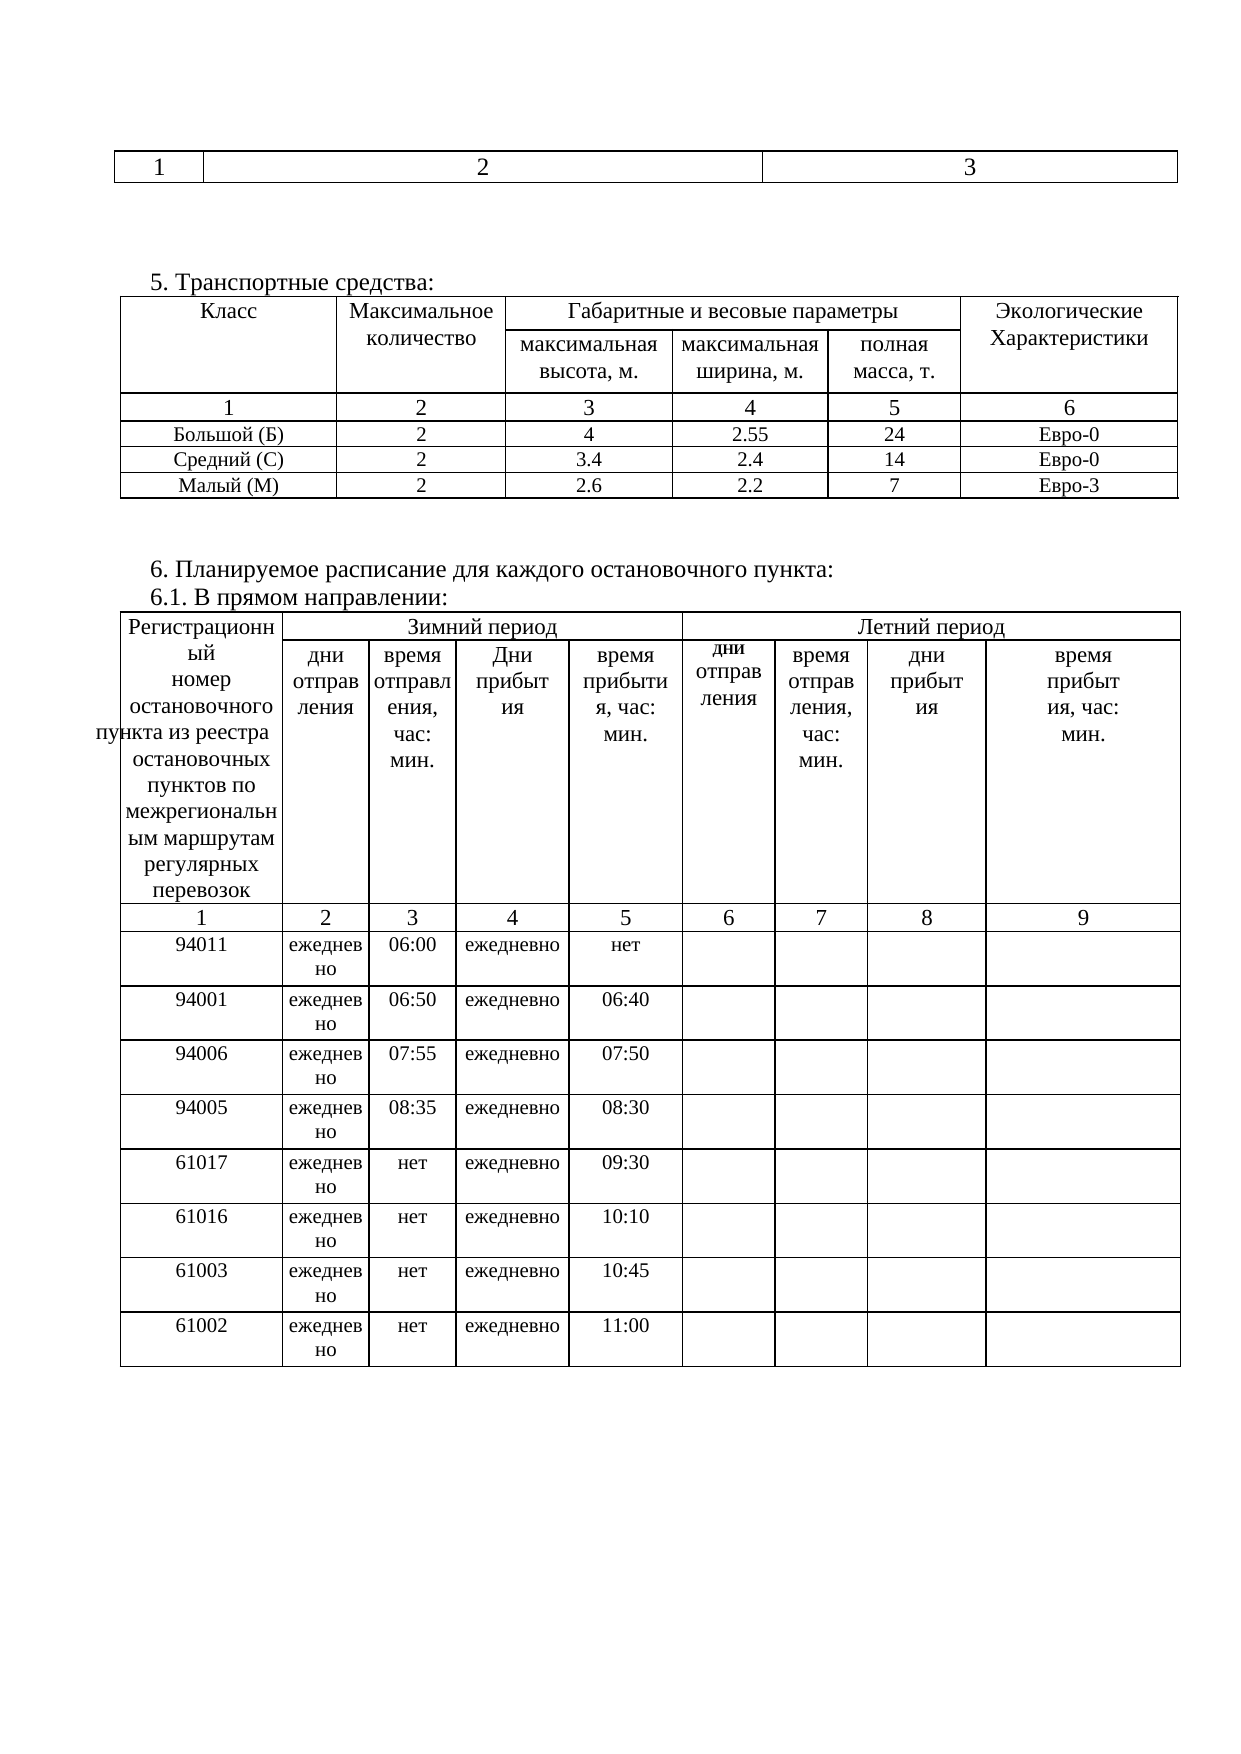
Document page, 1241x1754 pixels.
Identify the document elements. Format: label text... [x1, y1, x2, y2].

table_cell [868, 1258, 985, 1311]
table_cell [868, 1313, 985, 1366]
table_cell [987, 932, 1180, 985]
table_cell 3 [370, 904, 455, 931]
table_cell 09:30 [570, 1150, 682, 1202]
table_cell максимальная ширина, м. [673, 331, 827, 392]
table_cell нет [570, 932, 682, 985]
table_cell время прибыти я, час: мин. [570, 641, 682, 903]
table_cell нет [370, 1204, 455, 1257]
table_cell [987, 1150, 1180, 1202]
table_cell [987, 1313, 1180, 1366]
table_cell 08:35 [370, 1095, 455, 1148]
table_cell 94005 [121, 1095, 282, 1148]
table_cell время прибыт ия, час: мин. [987, 641, 1180, 903]
table_cell 14 [829, 447, 960, 471]
table_cell 4 [457, 904, 568, 931]
table_cell нет [370, 1258, 455, 1311]
table_cell [776, 1313, 867, 1366]
table_cell [868, 1095, 985, 1148]
table_cell ежедневно [457, 1150, 568, 1202]
table_cell 94001 [121, 987, 282, 1039]
table_header Габаритные и весовые параметры [506, 297, 960, 329]
table_cell максимальная высота, м. [506, 331, 672, 392]
table_cell [868, 1204, 985, 1257]
table_cell дни прибыт ия [868, 641, 985, 903]
table_header Летний период [683, 613, 1180, 639]
table_header Регистрационный номер остановочного пункта из реестра остановочных пунктов по межрегиональным маршрутам регулярных перевозок [121, 613, 282, 903]
table_cell 24 [829, 422, 960, 446]
table_cell ежедневно [283, 987, 368, 1039]
table_cell 7 [776, 904, 867, 931]
table_header Класс [121, 297, 336, 392]
text 6.1. В прямом направлении: [150, 582, 1090, 611]
table_cell 06:40 [570, 987, 682, 1039]
table_cell 3.4 [506, 447, 672, 471]
table_cell [776, 1041, 867, 1094]
table_cell 7 [829, 473, 960, 497]
table_cell 2 [337, 473, 505, 497]
table_cell полная масса, т. [829, 331, 960, 392]
table_cell ежедневно [457, 932, 568, 985]
table_cell время отправ ления, час: мин. [776, 641, 867, 903]
table_cell [683, 1041, 774, 1094]
table_cell 2.2 [673, 473, 827, 497]
table_cell 06:00 [370, 932, 455, 985]
table_cell 07:55 [370, 1041, 455, 1094]
table_cell [683, 1150, 774, 1202]
table_cell 61002 [121, 1313, 282, 1366]
table_cell [683, 1204, 774, 1257]
table_cell ежедневно [457, 987, 568, 1039]
table_cell Евро-0 [961, 422, 1177, 446]
table_cell 2.55 [673, 422, 827, 446]
table_cell 61017 [121, 1150, 282, 1202]
table_cell [868, 1150, 985, 1202]
table_cell 08:30 [570, 1095, 682, 1148]
table_cell 6 [683, 904, 774, 931]
table_cell [987, 1041, 1180, 1094]
table_cell 07:50 [570, 1041, 682, 1094]
table_cell 3 [763, 152, 1177, 181]
table_cell Малый (М) [121, 473, 336, 497]
table_cell [776, 987, 867, 1039]
table_cell 11:00 [570, 1313, 682, 1366]
table_cell 1 [121, 394, 336, 420]
table_cell 2 [204, 152, 762, 181]
table_cell 8 [868, 904, 985, 931]
table_header Максимальное количество [337, 297, 505, 392]
table_cell [683, 1095, 774, 1148]
table_cell ежедневно [457, 1095, 568, 1148]
table_cell [987, 1258, 1180, 1311]
table_cell ежедневно [457, 1313, 568, 1366]
table_cell 2.4 [673, 447, 827, 471]
table_header Экологические Характеристики [961, 297, 1177, 392]
table_cell Евро-3 [961, 473, 1177, 497]
table_cell [776, 1095, 867, 1148]
table_cell 4 [673, 394, 827, 420]
table_cell 61003 [121, 1258, 282, 1311]
table_cell ежедневно [283, 1041, 368, 1094]
table_cell [987, 1204, 1180, 1257]
table_cell 1 [121, 904, 282, 931]
table_cell 5 [570, 904, 682, 931]
table_cell Евро-0 [961, 447, 1177, 471]
table_cell 2 [337, 394, 505, 420]
table_cell [868, 1041, 985, 1094]
text 6. Планируемое расписание для каждого остановочного пункта: [150, 554, 1090, 582]
table_cell 10:10 [570, 1204, 682, 1257]
table_cell 94011 [121, 932, 282, 985]
table_cell время отправл ения, час: мин. [370, 641, 455, 903]
table_cell ежедневно [283, 1150, 368, 1202]
table_cell ежедневно [283, 1204, 368, 1257]
table_cell [776, 932, 867, 985]
table_cell ежедневно [283, 1313, 368, 1366]
table_header Зимний период [283, 613, 682, 639]
table_cell 2 [337, 422, 505, 446]
table_cell [987, 987, 1180, 1039]
table_cell [683, 987, 774, 1039]
table_cell 94006 [121, 1041, 282, 1094]
table_cell ежедневно [457, 1204, 568, 1257]
table_cell ежедневно [457, 1258, 568, 1311]
table_cell [683, 932, 774, 985]
table_cell Средний (С) [121, 447, 336, 471]
table_cell дни отправ ления [283, 641, 368, 903]
table_cell ежедневно [457, 1041, 568, 1094]
table_cell ежедневно [283, 1095, 368, 1148]
table_cell Дни прибыт ия [457, 641, 568, 903]
table_cell [868, 987, 985, 1039]
table_cell 1 [115, 152, 203, 181]
table_cell ДНИ отправ ления [683, 641, 774, 903]
table_cell [683, 1258, 774, 1311]
table_cell [868, 932, 985, 985]
table_cell [776, 1204, 867, 1257]
table_cell 61016 [121, 1204, 282, 1257]
text 5. Транспортные средства: [150, 267, 1090, 296]
table_cell 5 [829, 394, 960, 420]
table_cell [776, 1150, 867, 1202]
table_cell 3 [506, 394, 672, 420]
table_cell 06:50 [370, 987, 455, 1039]
table_cell ежедневно [283, 932, 368, 985]
table_cell Большой (Б) [121, 422, 336, 446]
table_cell 2.6 [506, 473, 672, 497]
table_cell [683, 1313, 774, 1366]
table_cell 9 [987, 904, 1180, 931]
table_cell 2 [283, 904, 368, 931]
table_cell 2 [337, 447, 505, 471]
table_cell 4 [506, 422, 672, 446]
table_cell 10:45 [570, 1258, 682, 1311]
table_cell [987, 1095, 1180, 1148]
table_cell нет [370, 1150, 455, 1202]
table_cell [776, 1258, 867, 1311]
table_cell 6 [961, 394, 1177, 420]
table_cell ежедневно [283, 1258, 368, 1311]
table_cell нет [370, 1313, 455, 1366]
